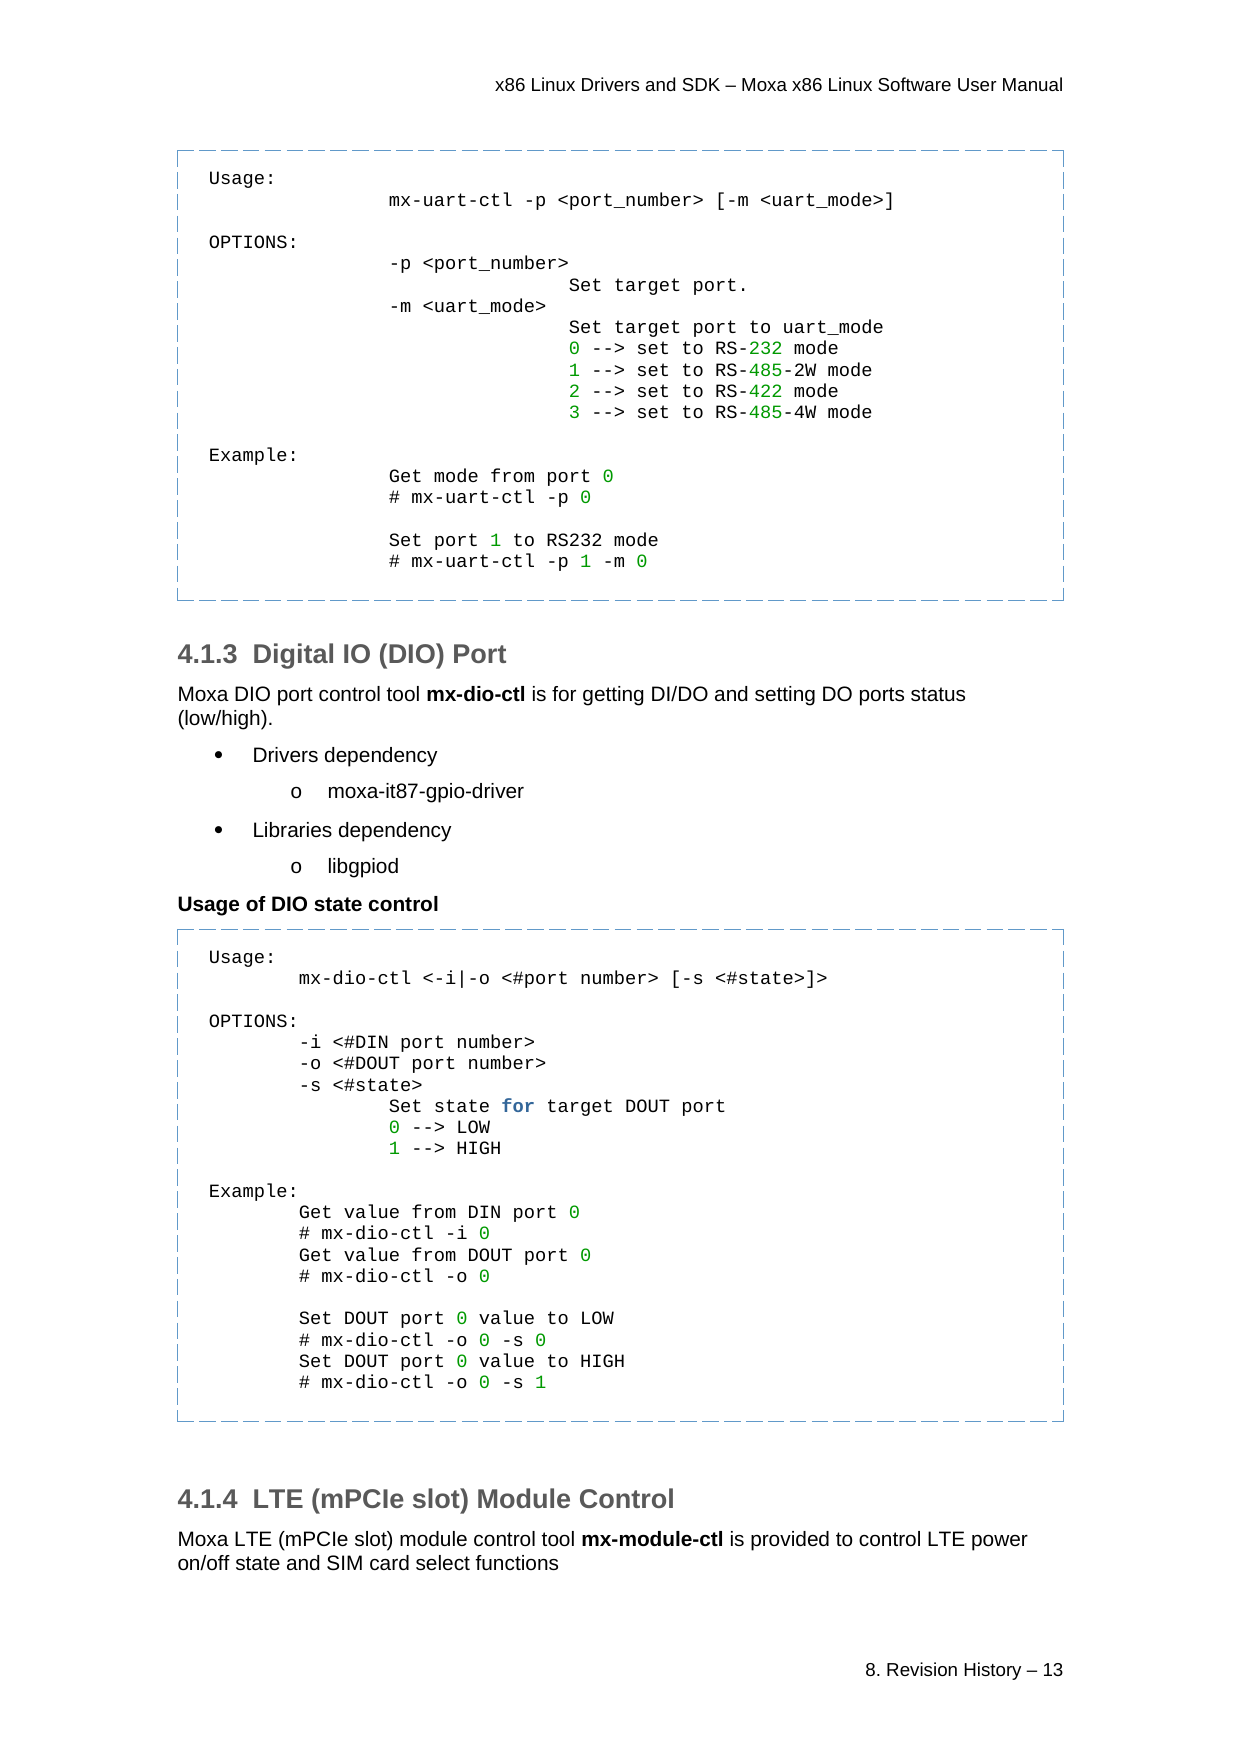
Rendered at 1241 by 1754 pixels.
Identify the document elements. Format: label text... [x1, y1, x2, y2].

text Moxa DIO port control tool mx-dio-ctl is for getting DI/DO and setting DO ports status (low/high). [177, 682, 1063, 730]
list Libraries dependency [215, 817, 1063, 841]
text Usage of DIO state control [177, 892, 1063, 916]
list Drivers dependency [215, 742, 1063, 767]
list moxa-it87-gpio-driver [290, 779, 1063, 805]
text Moxa LTE (mPCIe slot) module control tool mx-module-ctl is provided to control LTE power on/off state and SIM card select functions [177, 1527, 1063, 1575]
list libgpiod [290, 854, 1063, 880]
table_header Usage: mx-dio-ctl <-i|-o <#port number> [-s <#state>]> OPTIONS: -i <#DIN port number> -o <#DOUT port number> -s <#state> Set state for target DOUT port 0 --> LOW 1 --> HIGH Example: Get value from DIN port 0 # mx-dio-ctl -i 0 Get value from DOUT port 0 # mx-dio-ctl -o 0 Set DOUT port 0 value to LOW # mx-dio-ctl -o 0 -s 0 Set DOUT port 0 value to HIGH # mx-dio-ctl -o 0 -s 1 [178, 929, 1063, 1421]
subtitle Digital IO (DIO) Port [177, 638, 1063, 669]
subtitle LTE (mPCIe slot) Module Control [177, 1483, 1063, 1515]
table_header Usage: mx-uart-ctl -p <port_number> [-m <uart_mode>] OPTIONS: -p <port_number> Set target port. -m <uart_mode> Set target port to uart_mode 0 --> set to RS-232 mode 1 --> set to RS-485-2W mode 2 --> set to RS-422 mode 3 --> set to RS-485-4W mode Example: Get mode from port 0 # mx-uart-ctl -p 0 Set port 1 to RS232 mode # mx-uart-ctl -p 1 -m 0 [178, 150, 1063, 600]
